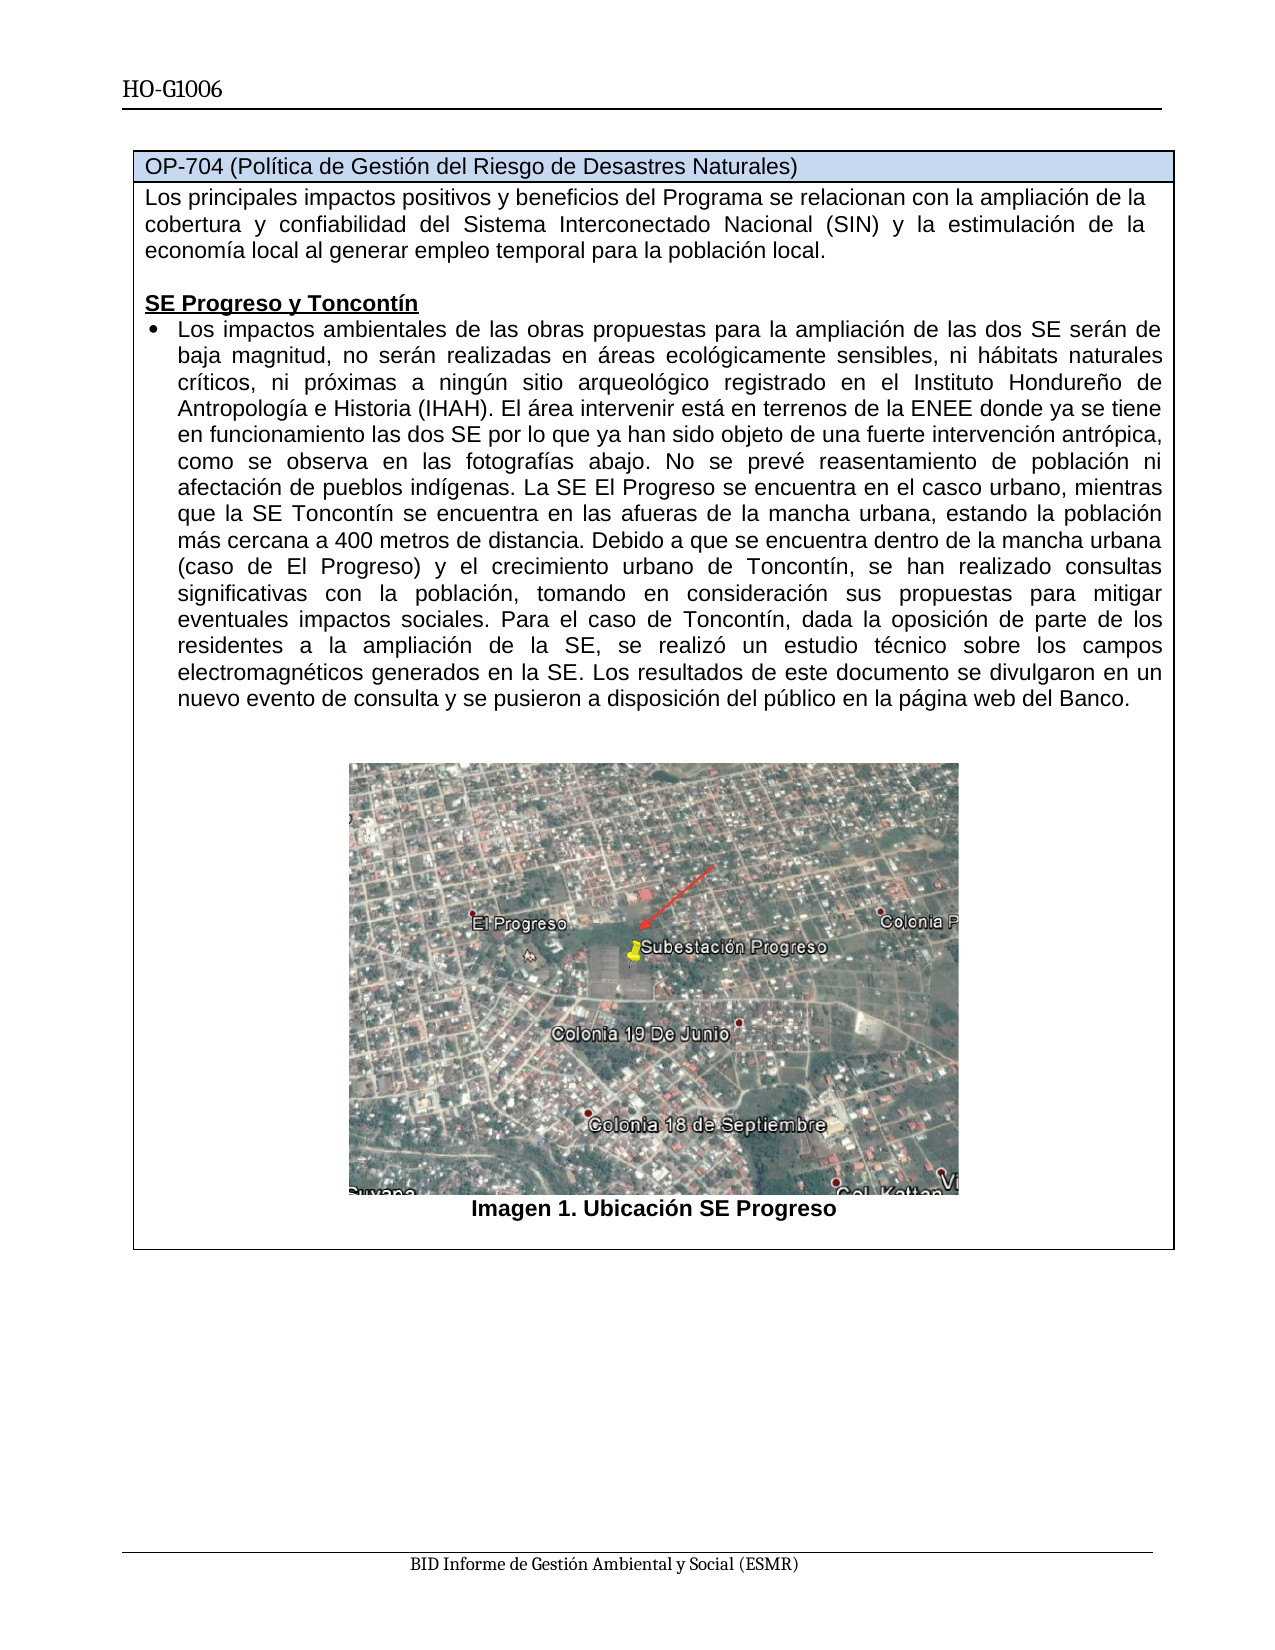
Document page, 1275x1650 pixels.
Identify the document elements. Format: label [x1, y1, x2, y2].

table_cell [134, 152, 1173, 181]
table_cell [134, 183, 1173, 1249]
picture [349, 763, 959, 1195]
